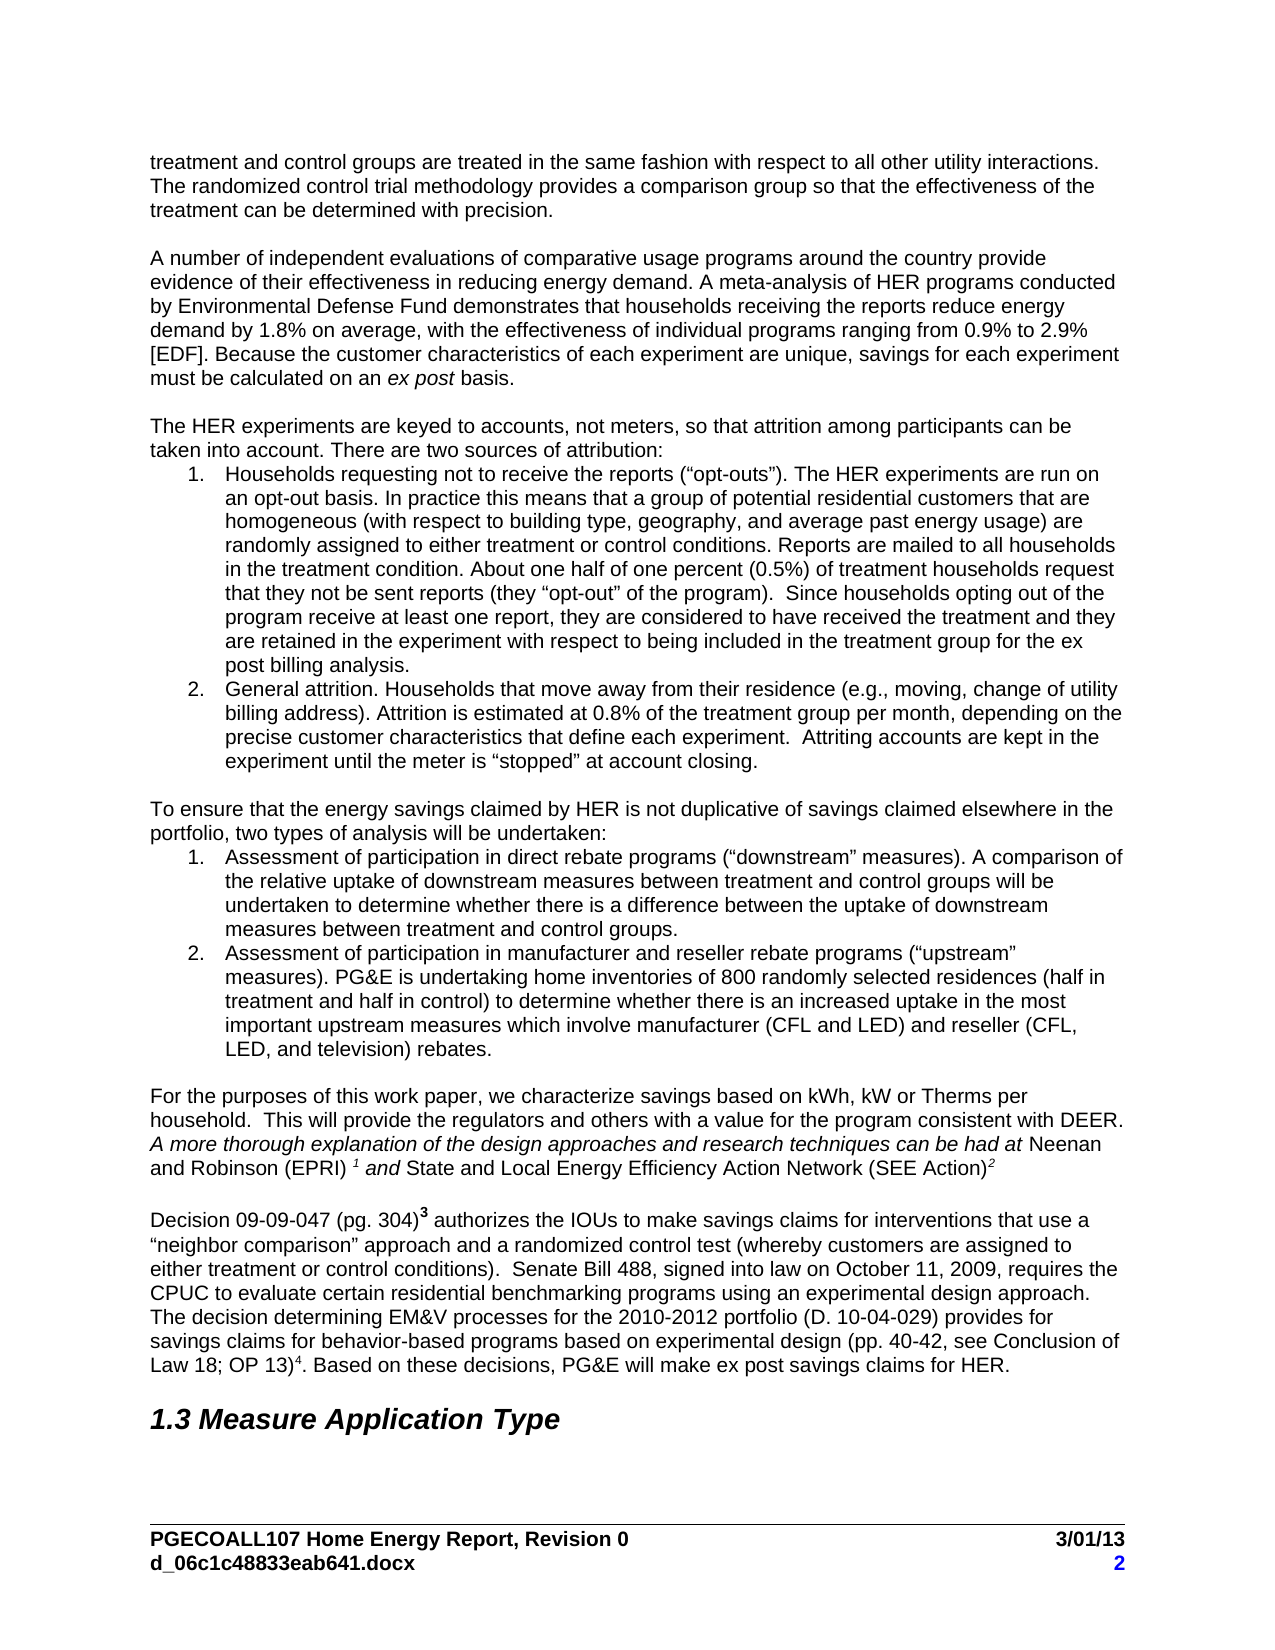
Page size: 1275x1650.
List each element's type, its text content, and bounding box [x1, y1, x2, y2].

list General attrition. Households that move away from their residence (e.g., moving, change of utility billing address). Attrition is estimated at 0.8% of the treatment group per month, depending on the precise customer characteristics that define each experiment. Attriting accounts are kept in the experiment until the meter is “stopped” at account closing. [187, 677, 1125, 773]
text To ensure that the energy savings claimed by HER is not duplicative of savings claimed elsewhere in the portfolio, two types of analysis will be undertaken: [150, 797, 1125, 845]
list Assessment of participation in manufacturer and reseller rebate programs (“upstream” measures). PG&E is undertaking home inventories of 800 randomly selected residences (half in treatment and half in control) to determine whether there is an increased uptake in the most important upstream measures which involve manufacturer (CFL and LED) and reseller (CFL, LED, and television) rebates. [187, 941, 1125, 1060]
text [150, 150, 1125, 222]
text For the purposes of this work paper, we characterize savings based on kWh, kW or Therms per household. This will provide the regulators and others with a value for the program consistent with DEER. A more thorough explanation of the design approaches and research techniques can be had at Neenan and Robinson (EPRI) and State and Local Energy Efficiency Action Network (SEE Action) [150, 1084, 1125, 1180]
subtitle 1.3 Measure Application Type [150, 1402, 1125, 1435]
text A number of independent evaluations of comparative usage programs around the country provide evidence of their effectiveness in reducing energy demand. A meta-analysis of HER programs conducted by Environmental Defense Fund demonstrates that households receiving the reports reduce energy demand by 1.8% on average, with the effectiveness of individual programs ranging from 0.9% to 2.9% [EDF]. Because the customer characteristics of each experiment are unique, savings for each experiment must be calculated on an ex post basis. [150, 246, 1125, 389]
text Decision 09-09-047 (pg. 304) authorizes the IOUs to make savings claims for interventions that use a “neighbor comparison” approach and a randomized control test (whereby customers are assigned to either treatment or control conditions). Senate Bill 488, signed into law on October 11, 2009, requires the CPUC to evaluate certain residential benchmarking programs using an experimental design approach. The decision determining EM&V processes for the 2010-2012 portfolio (D. 10-04-029) provides for savings claims for behavior-based programs based on experimental design (pp. 40-42, see Conclusion of Law 18; OP 13). Based on these decisions, PG&E will make ex post savings claims for HER. [150, 1204, 1125, 1377]
list Households requesting not to receive the reports (“opt-outs”). The HER experiments are run on an opt-out basis. In practice this means that a group of potential residential customers that are homogeneous (with respect to building type, geography, and average past energy usage) are randomly assigned to either treatment or control conditions. Reports are mailed to all households in the treatment condition. About one half of one percent (0.5%) of treatment households request that they not be sent reports (they “opt-out” of the program). Since households opting out of the program receive at least one report, they are considered to have received the treatment and they are retained in the experiment with respect to being included in the treatment group for the ex post billing analysis. [187, 461, 1125, 677]
text The HER experiments are keyed to accounts, not meters, so that attrition among participants can be taken into account. There are two sources of attribution: [150, 413, 1125, 461]
list Assessment of participation in direct rebate programs (“downstream” measures). A comparison of the relative uptake of downstream measures between treatment and control groups will be undertaken to determine whether there is a difference between the uptake of downstream measures between treatment and control groups. [187, 845, 1125, 941]
